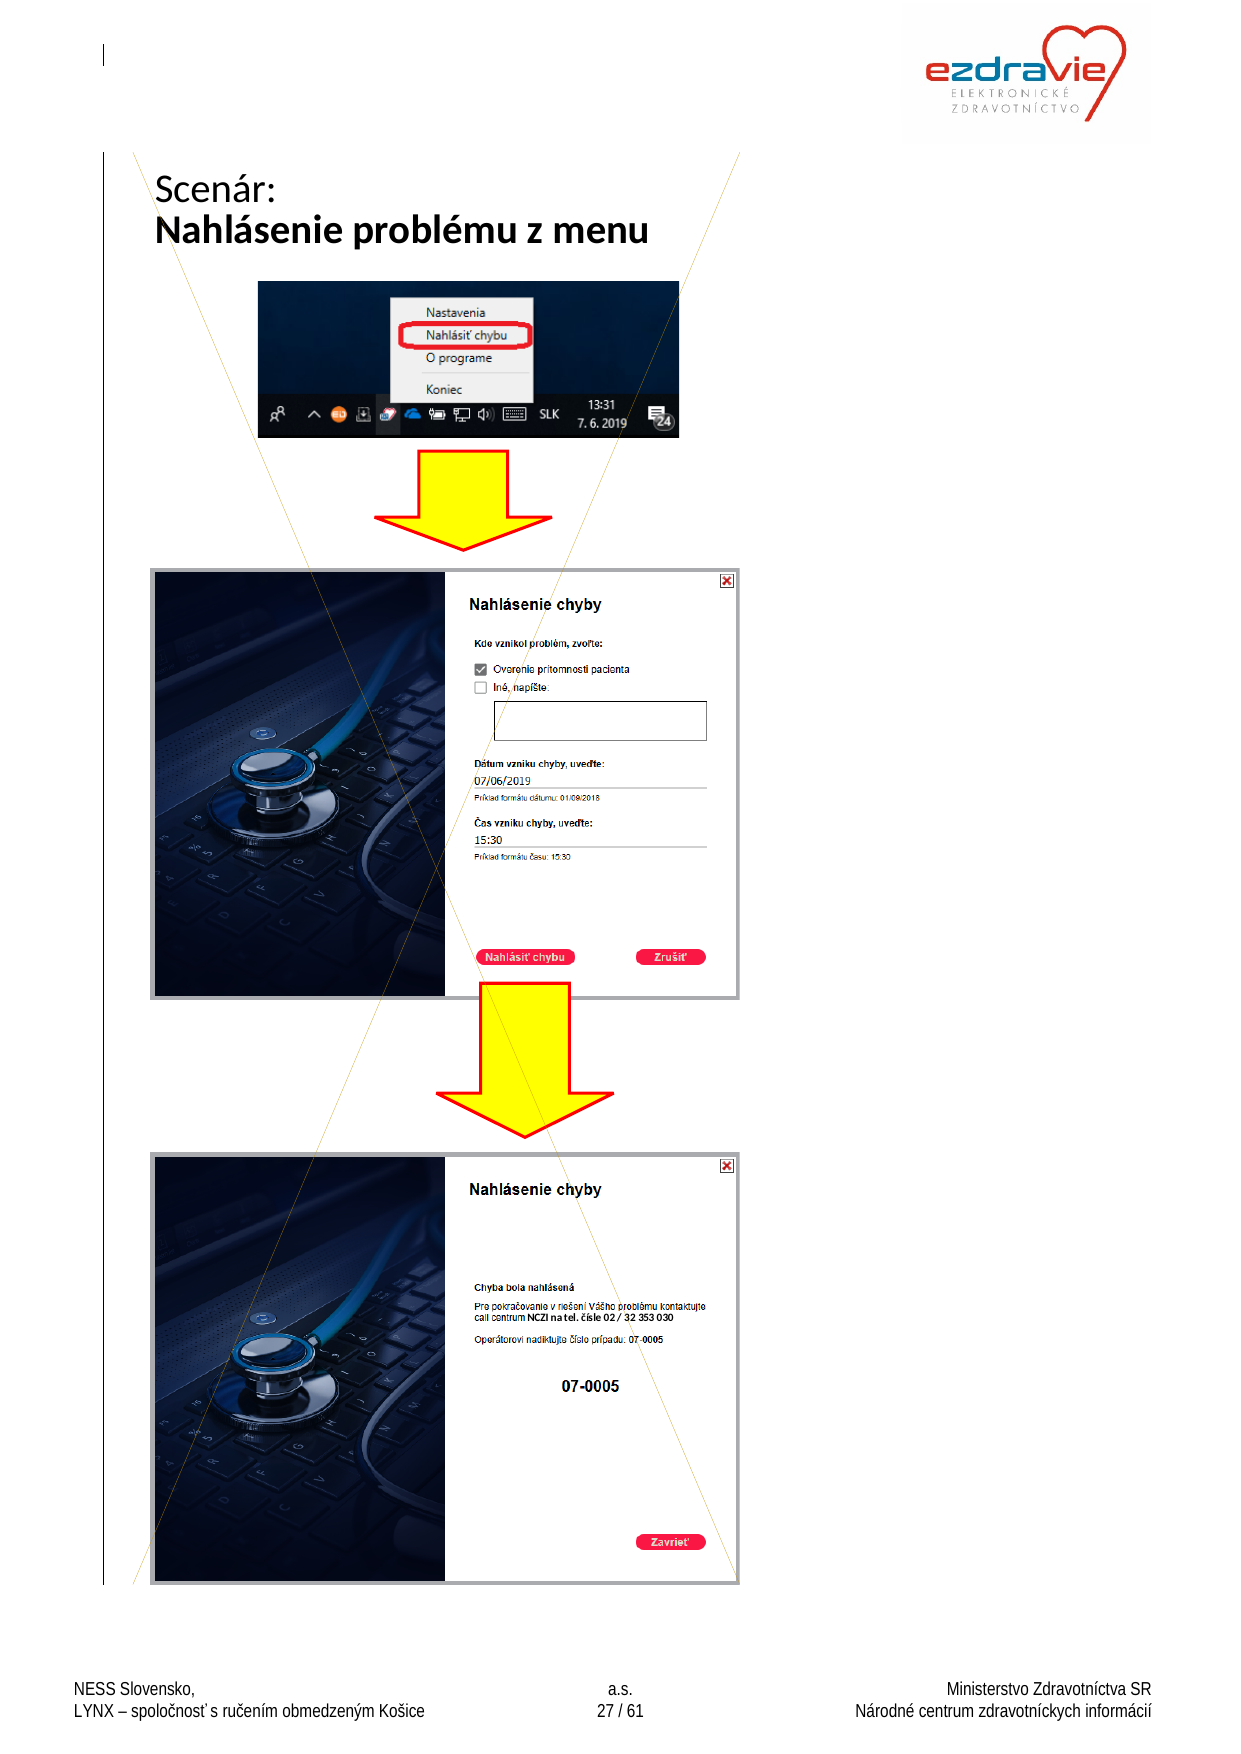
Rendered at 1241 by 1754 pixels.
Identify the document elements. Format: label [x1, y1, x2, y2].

picture [899, 3, 1152, 144]
